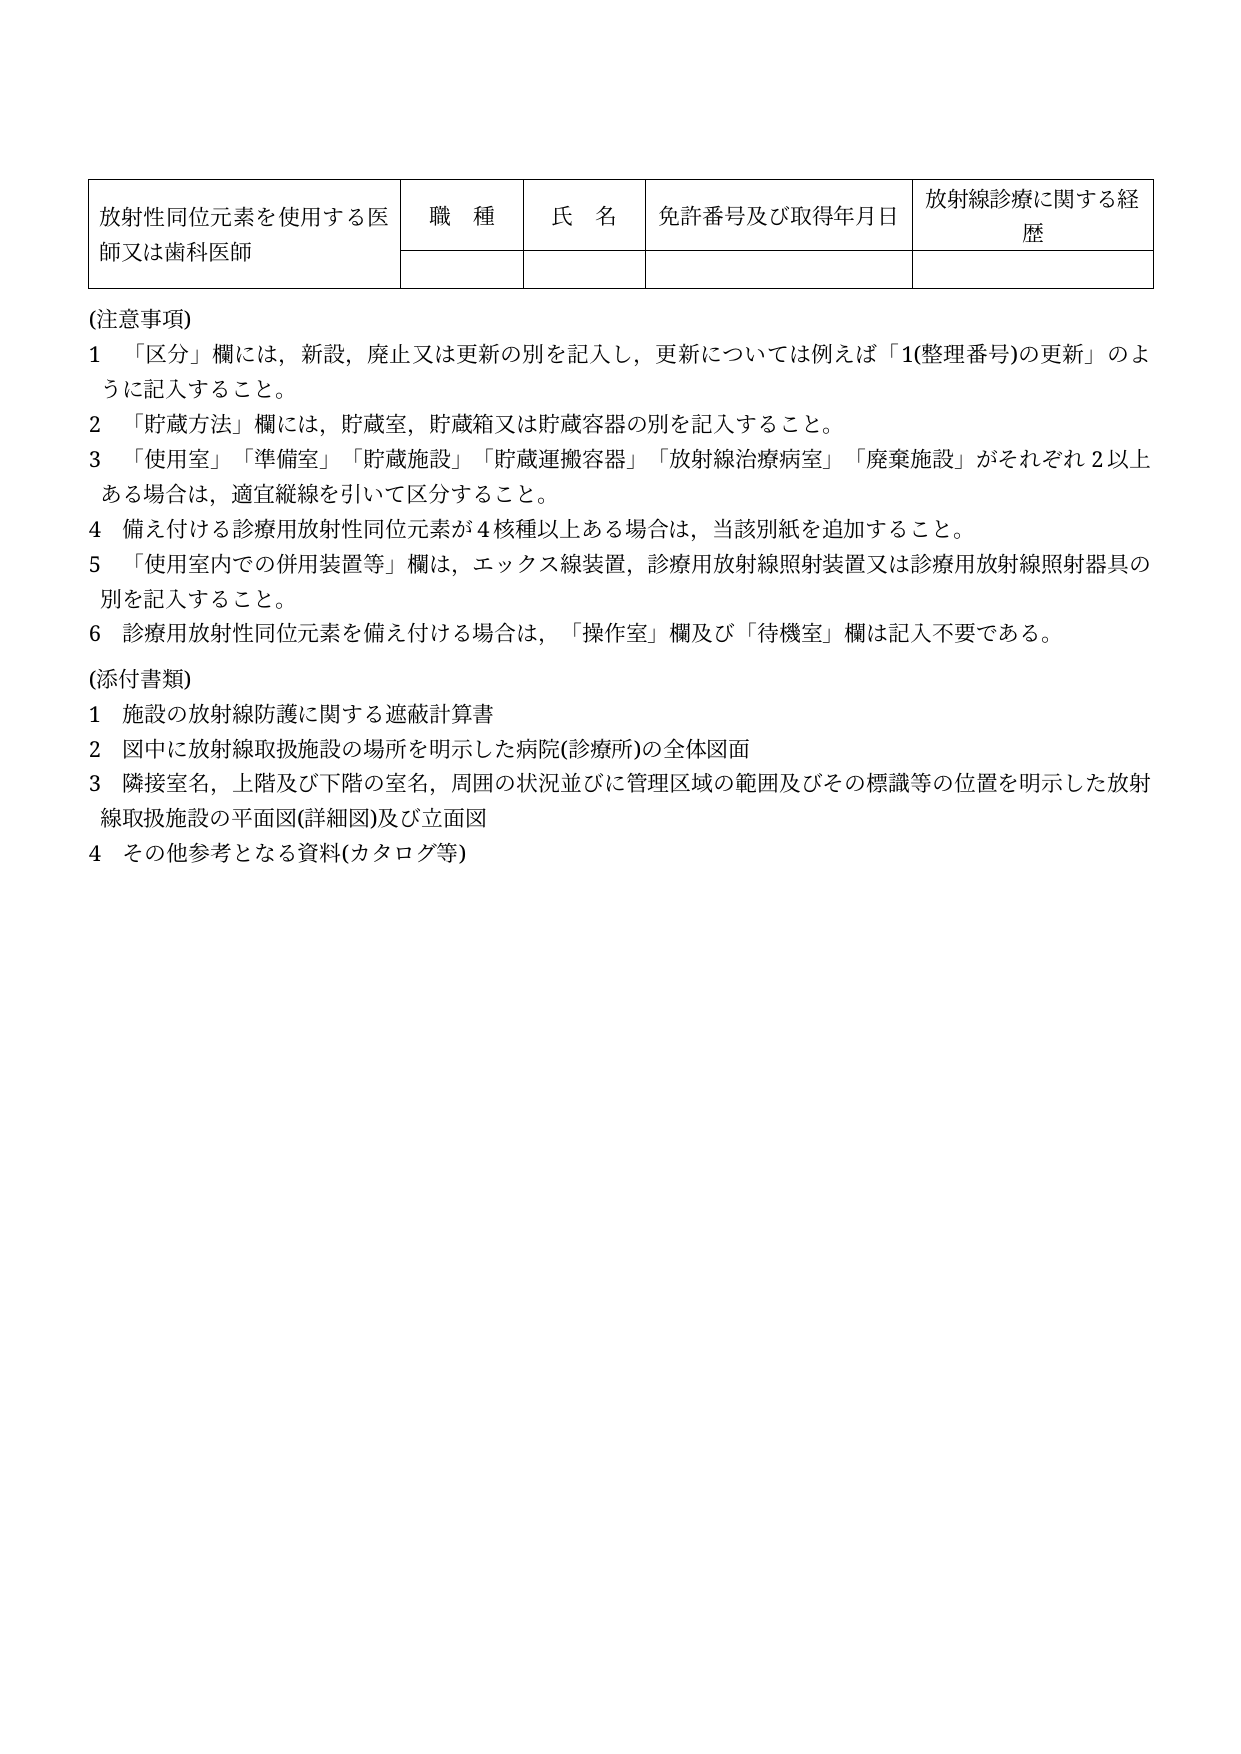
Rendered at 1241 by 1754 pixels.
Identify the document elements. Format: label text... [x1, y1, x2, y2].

table_cell [913, 251, 1153, 287]
text 5 「使用室内での併用装置等」欄は，エックス線装置，診療用放射線照射装置又は診療用放射線照射器具の別を記入すること。 [89, 545, 1152, 615]
table_cell 氏名 [524, 180, 645, 250]
table_cell 免許番号及び取得年月日 [646, 180, 912, 250]
text (添付書類) [89, 660, 1152, 695]
table_cell 放射性同位元素を使用する医師又は歯科医師 [89, 180, 400, 287]
text 3 「使用室」「準備室」「貯蔵施設」「貯蔵運搬容器」「放射線治療病室」「廃棄施設」がそれぞれ2以上ある場合は，適宜縦線を引いて区分すること。 [89, 441, 1152, 510]
text 1 施設の放射線防護に関する遮蔽計算書 [89, 695, 1152, 730]
text 1 「区分」欄には，新設，廃止又は更新の別を記入し，更新については例えば「1(整理番号)の更新」のように記入すること。 [89, 336, 1152, 406]
table_cell [401, 251, 523, 287]
text (注意事項) [89, 301, 1152, 336]
text 2 図中に放射線取扱施設の場所を明示した病院(診療所)の全体図面 [89, 730, 1152, 765]
table_cell 職種 [401, 180, 523, 250]
text 3 隣接室名，上階及び下階の室名，周囲の状況並びに管理区域の範囲及びその標識等の位置を明示した放射線取扱施設の平面図(詳細図)及び立面図 [89, 765, 1152, 835]
text 4 その他参考となる資料(カタログ等) [89, 835, 1152, 870]
table_cell [646, 251, 912, 287]
text 6 診療用放射性同位元素を備え付ける場合は，「操作室」欄及び「待機室」欄は記入不要である。 [89, 615, 1152, 650]
text 2 「貯蔵方法」欄には，貯蔵室，貯蔵箱又は貯蔵容器の別を記入すること。 [89, 406, 1152, 441]
text 4 備え付ける診療用放射性同位元素が4核種以上ある場合は，当該別紙を追加すること。 [89, 510, 1152, 545]
table_cell [524, 251, 645, 287]
table_cell 放射線診療に関する経歴 [913, 180, 1153, 250]
